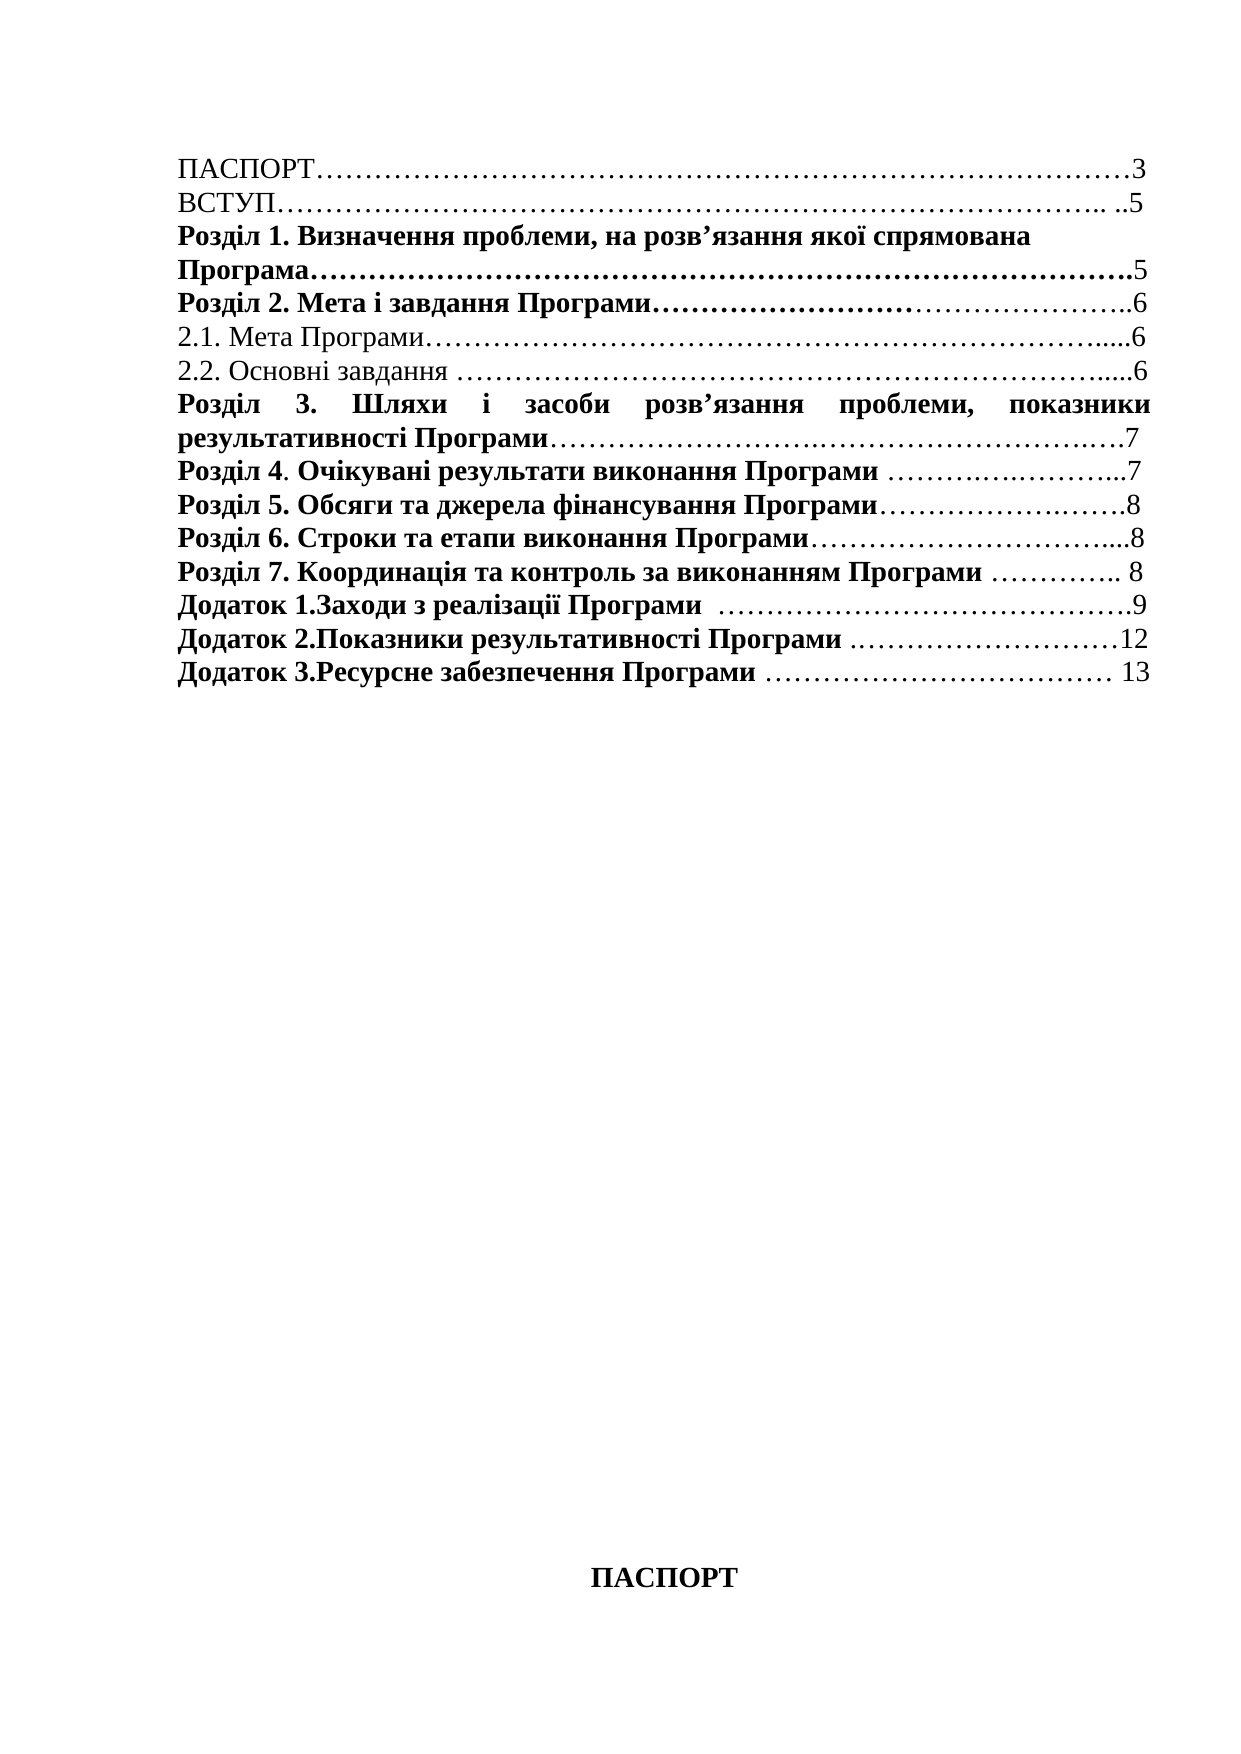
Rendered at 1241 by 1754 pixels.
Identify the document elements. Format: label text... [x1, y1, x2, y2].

text Розділ 5. Обсяги та джерела фінансування Програми……………….…….8 [177, 487, 1152, 520]
text Розділ 4. Очікувані результати виконання Програми ……….….………...7 [177, 453, 1152, 487]
text Додаток 2.Показники результативності Програми .………………………12 [177, 621, 1152, 654]
text Додаток 3.Ресурсне забезпечення Програми ……………………………… 13 [177, 654, 1152, 688]
text Розділ 1. Визначення проблеми, на розв’язання якої спрямована [177, 218, 1152, 252]
text Розділ 3. Шляхи і засоби розв’язання проблеми, показники результативності Програми……………………….……………………….….7 [177, 386, 1152, 453]
text Розділ 7. Координація та контроль за виконанням Програми ………….. 8 [177, 554, 1152, 587]
text Програма………………………………………………………………………….5 [177, 252, 1152, 286]
text Додаток 1.Заходи з реалізації Програми …………………………………….9 [177, 587, 1152, 621]
text Розділ 2. Мета і завдання Програми…………………………………………..6 [177, 286, 1152, 319]
text Розділ 6. Строки та етапи виконання Програми…………………………....8 [177, 520, 1152, 554]
text ПАСПОРТ [177, 1560, 1152, 1594]
text ВСТУП………………………………………………………………………….. ..5 [177, 185, 1152, 218]
text 2.2. Основні завдання ………………………………………………………….....6 [177, 353, 1152, 386]
text 2.1. Мета Програми…………………………………………………………….....6 [177, 319, 1152, 353]
text ПАСПОРТ…………………………………………………………………………3 [177, 151, 1152, 185]
